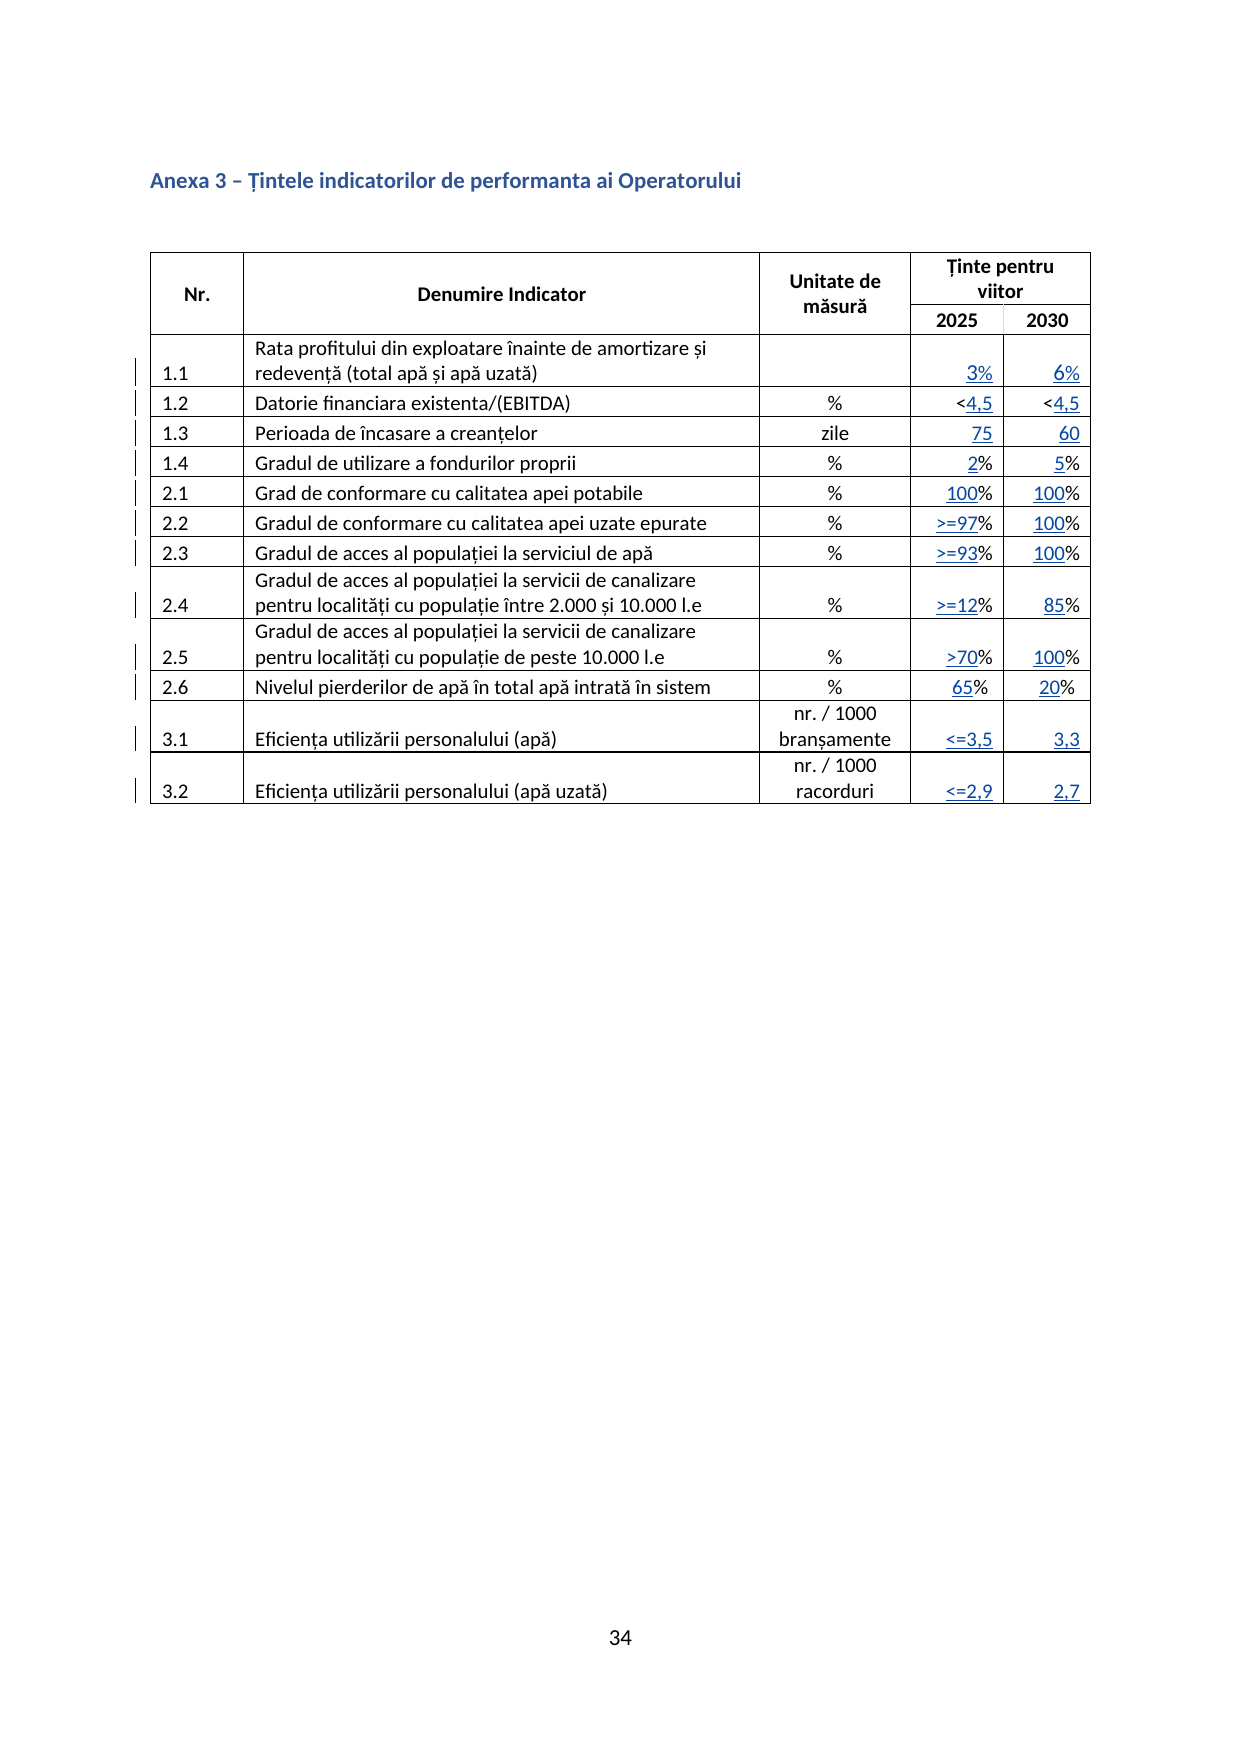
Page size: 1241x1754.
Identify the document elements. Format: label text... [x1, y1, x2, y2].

table_cell % [1004, 447, 1090, 476]
table_cell 1.2 [151, 387, 243, 416]
table_cell [1004, 417, 1090, 446]
table_cell Gradul de acces al populației la servicii de canalizare pentru localități cu populație de peste 10.000 l.e [244, 619, 759, 669]
table_cell < [911, 387, 1003, 416]
table_cell Eficiența utilizării personalului (apă) [244, 701, 759, 751]
table_cell 2030 [1004, 305, 1090, 334]
table_cell [1004, 701, 1090, 751]
table_cell 1.1 [151, 335, 243, 386]
table_cell [911, 335, 1003, 386]
table_cell 2.2 [151, 507, 243, 536]
table_cell % [1004, 567, 1090, 618]
table_cell 2.5 [151, 619, 243, 669]
table_cell Perioada de încasare a creanțelor [244, 417, 759, 446]
table_cell 2.6 [151, 671, 243, 699]
table_cell % [760, 619, 910, 669]
table_cell % [760, 387, 910, 416]
table_cell % [760, 567, 910, 618]
table_cell % [760, 447, 910, 476]
table_header Unitate de măsură [760, 253, 910, 334]
table_cell % [760, 477, 910, 506]
table_cell [911, 701, 1003, 751]
table_cell 3.2 [151, 753, 243, 803]
table_cell % [760, 671, 910, 699]
table_cell 1.4 [151, 447, 243, 476]
table_cell nr. / 1000 racorduri [760, 753, 910, 803]
table_cell % [911, 567, 1003, 618]
table_cell 2025 [911, 305, 1003, 334]
table_cell 1.3 [151, 417, 243, 446]
table_cell % [1004, 619, 1090, 669]
table_cell [911, 417, 1003, 446]
table_cell % [1004, 671, 1090, 699]
table_cell [760, 335, 910, 386]
table_cell Rata profitului din exploatare înainte de amortizare și redevență (total apă și apă uzată) [244, 335, 759, 386]
table_cell % [911, 537, 1003, 566]
table_cell % [911, 477, 1003, 506]
table_header Ținte pentru viitor [911, 253, 1090, 304]
table_cell < [1004, 387, 1090, 416]
table_cell % [1004, 537, 1090, 566]
table_cell [911, 753, 1003, 803]
table_cell % [1004, 477, 1090, 506]
table_header Denumire Indicator [244, 253, 759, 334]
table_cell 2.3 [151, 537, 243, 566]
table_cell % [911, 619, 1003, 669]
table_cell % [911, 507, 1003, 536]
table_cell Gradul de acces al populației la serviciul de apă [244, 537, 759, 566]
table_cell Gradul de utilizare a fondurilor proprii [244, 447, 759, 476]
table_cell Datorie financiara existenta/(EBITDA) [244, 387, 759, 416]
table_cell % [760, 507, 910, 536]
table_cell Nivelul pierderilor de apă în total apă intrată în sistem [244, 671, 759, 699]
table_cell nr. / 1000 branșamente [760, 701, 910, 751]
subtitle Anexa 3 – Țintele indicatorilor de performanta ai Operatorului [150, 167, 1087, 195]
table_cell Eficiența utilizării personalului (apă uzată) [244, 753, 759, 803]
table_cell Gradul de acces al populației la servicii de canalizare pentru localități cu populație între 2.000 și 10.000 l.e [244, 567, 759, 618]
table_cell Gradul de conformare cu calitatea apei uzate epurate [244, 507, 759, 536]
table_cell [1004, 753, 1090, 803]
table_cell % [911, 671, 1003, 699]
table_cell zile [760, 417, 910, 446]
table_header Nr. [151, 253, 243, 334]
table_cell [1004, 335, 1090, 386]
table_cell 3.1 [151, 701, 243, 751]
table_cell 2.1 [151, 477, 243, 506]
table_cell % [760, 537, 910, 566]
table_cell % [911, 447, 1003, 476]
table_cell Grad de conformare cu calitatea apei potabile [244, 477, 759, 506]
table_cell 2.4 [151, 567, 243, 618]
table_cell % [1004, 507, 1090, 536]
